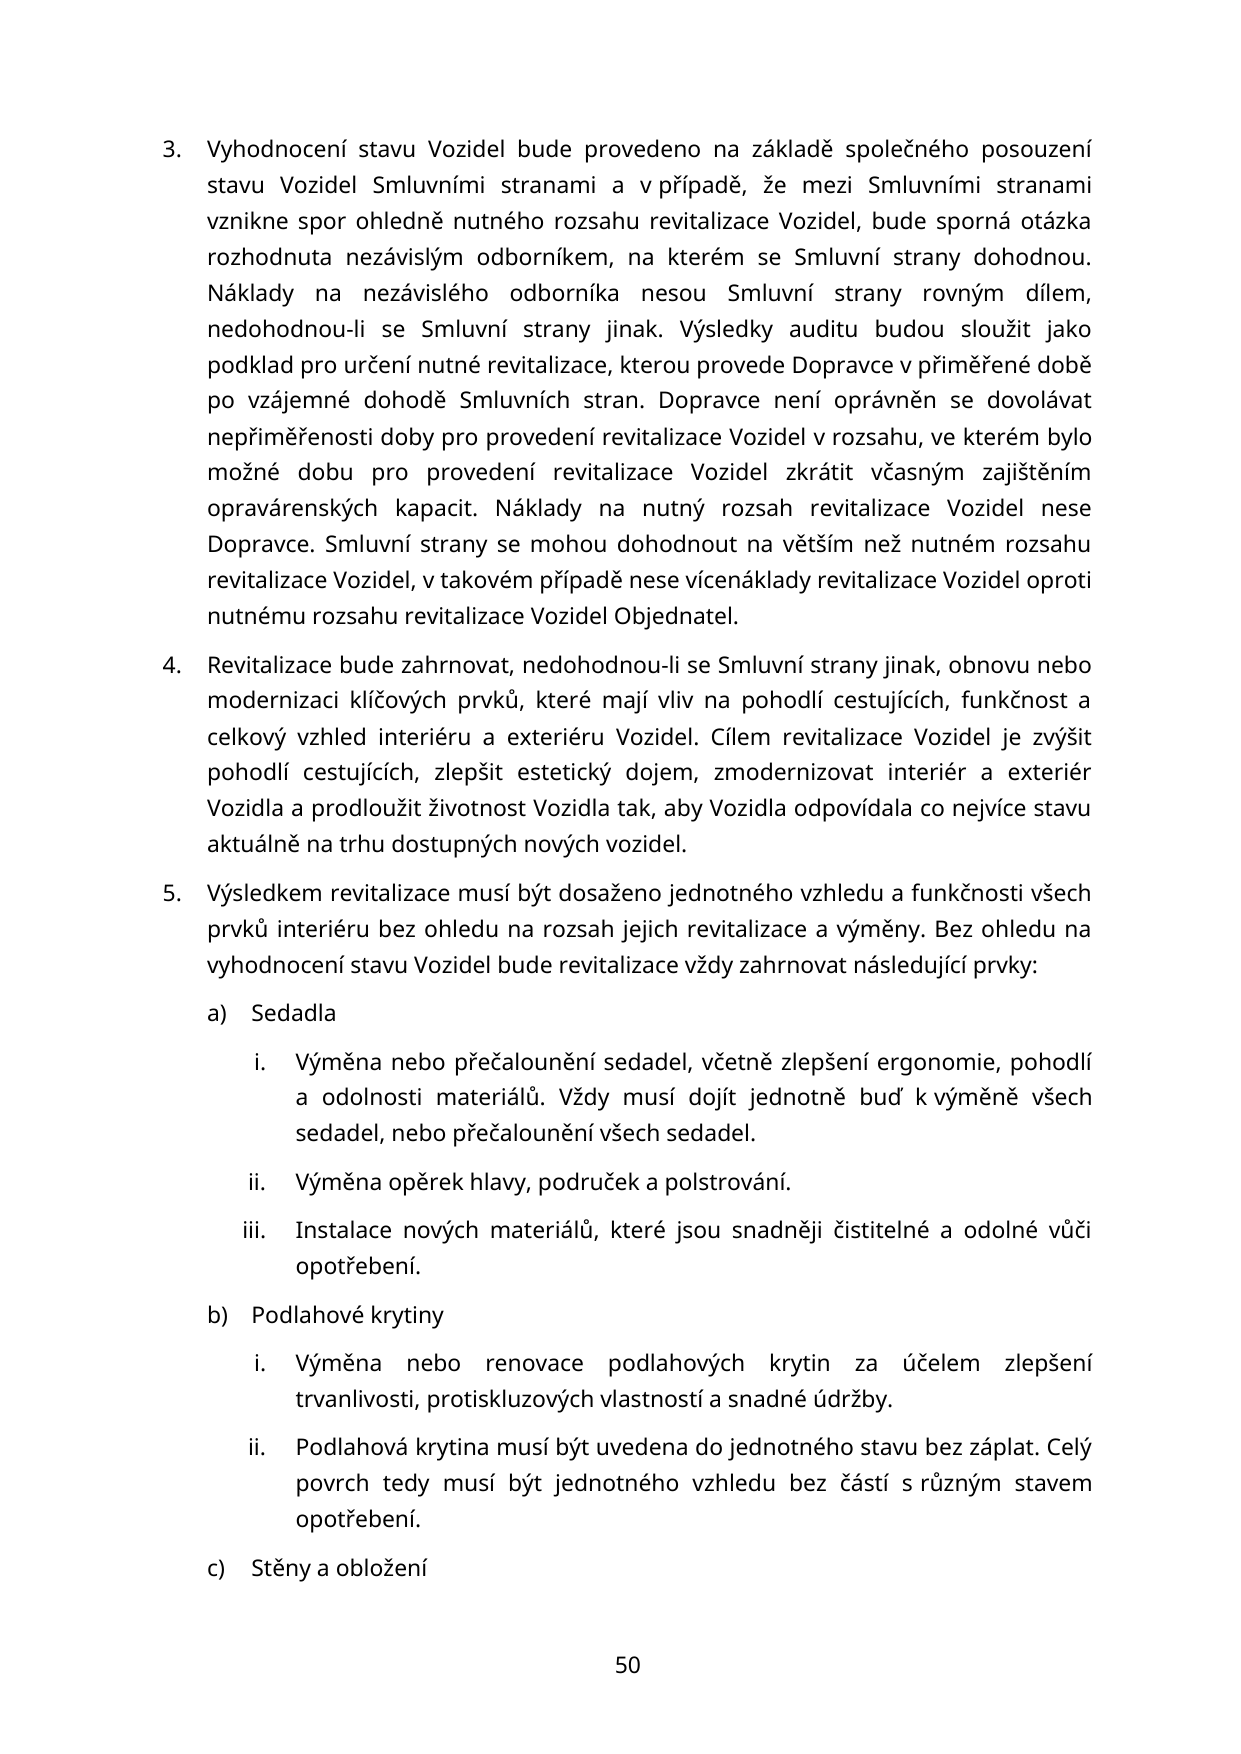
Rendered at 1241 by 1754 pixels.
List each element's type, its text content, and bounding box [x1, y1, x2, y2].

list Výsledkem revitalizace musí být dosaženo jednotného vzhledu a funkčnosti všech prvků interiéru bez ohledu na rozsah jejich revitalizace a výměny. Bez ohledu na vyhodnocení stavu Vozidel bude revitalizace vždy zahrnovat následující prvky: [162, 877, 1093, 980]
list Výměna opěrek hlavy, područek a polstrování. [266, 1166, 1093, 1197]
list Instalace nových materiálů, které jsou snadněji čistitelné a odolné vůči opotřebení. [266, 1214, 1093, 1281]
list Výměna nebo přečalounění sedadel, včetně zlepšení ergonomie, pohodlí a odolnosti materiálů. Vždy musí dojít jednotně buď k výměně všech sedadel, nebo přečalounění všech sedadel. [266, 1045, 1093, 1148]
list Vyhodnocení stavu Vozidel bude provedeno na základě společného posouzení stavu Vozidel Smluvními stranami a v případě, že mezi Smluvními stranami vznikne spor ohledně nutného rozsahu revitalizace Vozidel, bude sporná otázka rozhodnuta nezávislým odborníkem, na kterém se Smluvní strany dohodnou. Náklady na nezávislého odborníka nesou Smluvní strany rovným dílem, nedohodnou-li se Smluvní strany jinak. Výsledky auditu budou sloužit jako podklad pro určení nutné revitalizace, kterou provede Dopravce v přiměřené době po vzájemné dohodě Smluvních stran. Dopravce není oprávněn se dovolávat nepřiměřenosti doby pro provedení revitalizace Vozidel v rozsahu, ve kterém bylo možné dobu pro provedení revitalizace Vozidel zkrátit včasným zajištěním opravárenských kapacit. Náklady na nutný rozsah revitalizace Vozidel nese Dopravce. Smluvní strany se mohou dohodnout na větším než nutném rozsahu revitalizace Vozidel, v takovém případě nese vícenáklady revitalizace Vozidel oproti nutnému rozsahu revitalizace Vozidel Objednatel. [162, 133, 1093, 631]
list Sedadla [207, 997, 1093, 1028]
list Stěny a obložení [207, 1552, 1093, 1583]
list Výměna nebo renovace podlahových krytin za účelem zlepšení trvanlivosti, protiskluzových vlastností a snadné údržby. [266, 1347, 1093, 1414]
list Podlahová krytina musí být uvedena do jednotného stavu bez záplat. Celý povrch tedy musí být jednotného vzhledu bez částí s různým stavem opotřebení. [266, 1431, 1093, 1534]
list Podlahové krytiny [207, 1298, 1093, 1330]
list Revitalizace bude zahrnovat, nedohodnou-li se Smluvní strany jinak, obnovu nebo modernizaci klíčových prvků, které mají vliv na pohodlí cestujících, funkčnost a celkový vzhled interiéru a exteriéru Vozidel. Cílem revitalizace Vozidel je zvýšit pohodlí cestujících, zlepšit estetický dojem, zmodernizovat interiér a exteriér Vozidla a prodloužit životnost Vozidla tak, aby Vozidla odpovídala co nejvíce stavu aktuálně na trhu dostupných nových vozidel. [162, 648, 1093, 859]
